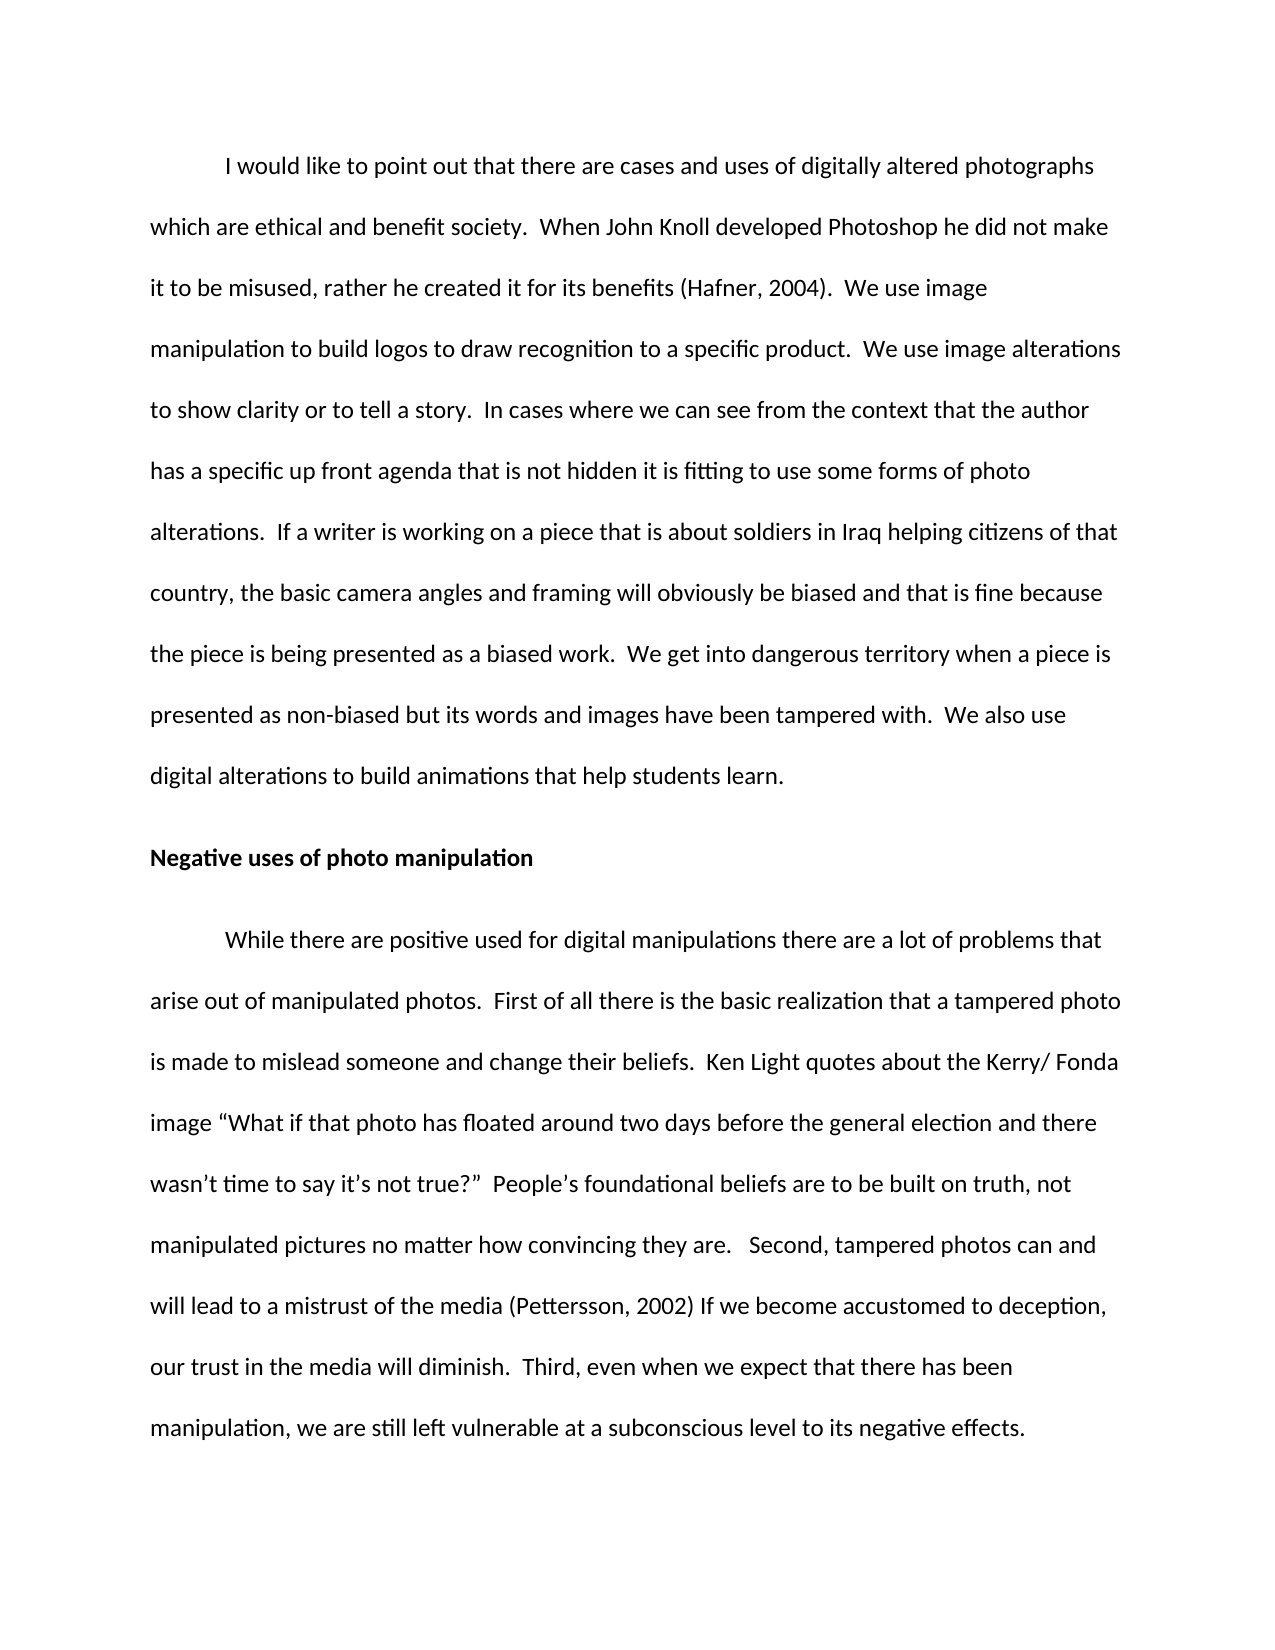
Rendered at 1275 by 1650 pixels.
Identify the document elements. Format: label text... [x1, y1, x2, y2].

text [150, 924, 1125, 1443]
text Negative uses of photo manipulation [150, 842, 1125, 873]
text I would like to point out that there are cases and uses of digitally altered photographs which are ethical and benefit society. When John Knoll developed Photoshop he did not make it to be misused, rather he created it for its benefits (Hafner, 2004). We use image manipulation to build logos to draw recognition to a specific product. We use image alterations to show clarity or to tell a story. In cases where we can see from the context that the author has a specific up front agenda that is not hidden it is fitting to use some forms of photo alterations. If a writer is working on a piece that is about soldiers in Iraq helping citizens of that country, the basic camera angles and framing will obviously be biased and that is fine because the piece is being presented as a biased work. We get into dangerous territory when a piece is presented as non-biased but its words and images have been tampered with. We also use digital alterations to build animations that help students learn. [150, 150, 1125, 791]
